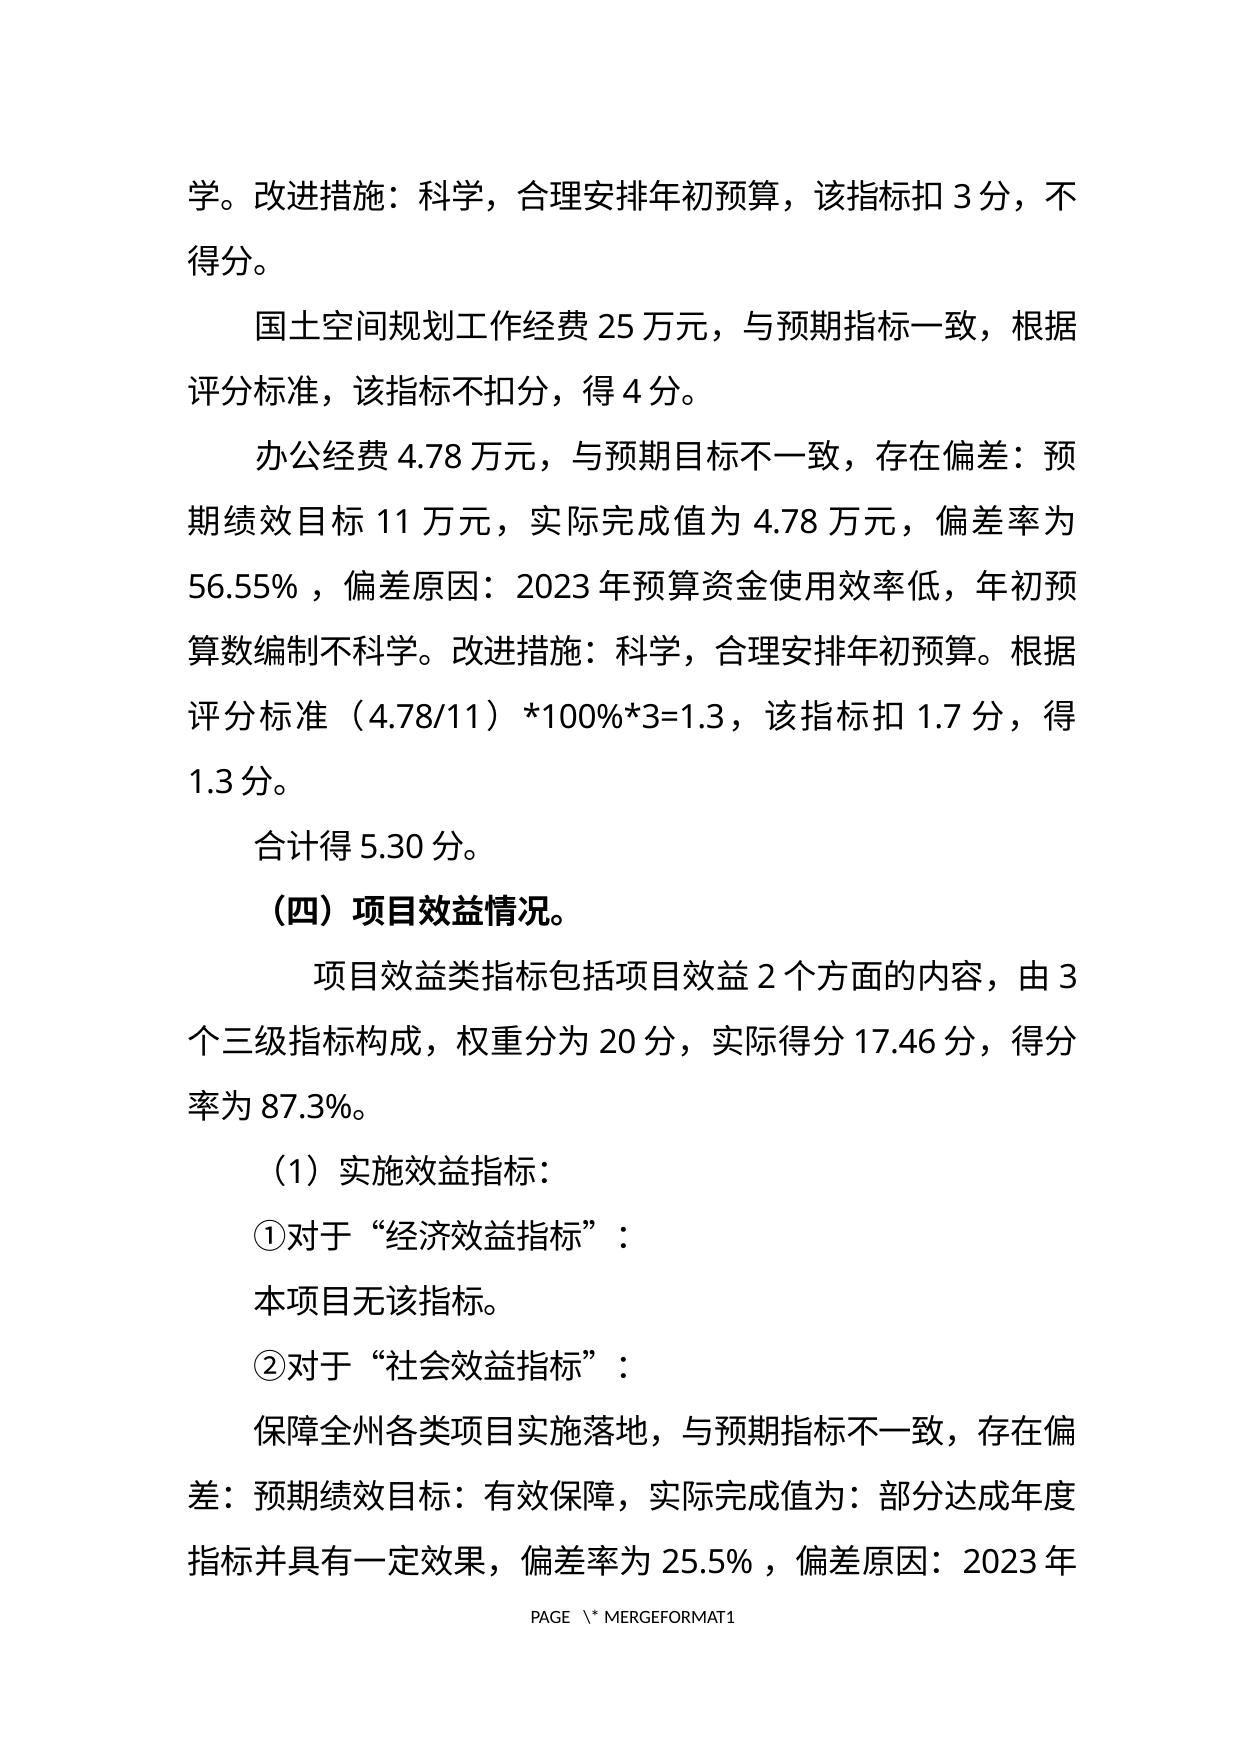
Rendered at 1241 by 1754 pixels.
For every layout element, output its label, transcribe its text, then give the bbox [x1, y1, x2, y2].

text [187, 942, 1078, 1592]
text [187, 162, 1078, 877]
text （四）项目效益情况。 [187, 877, 1078, 942]
